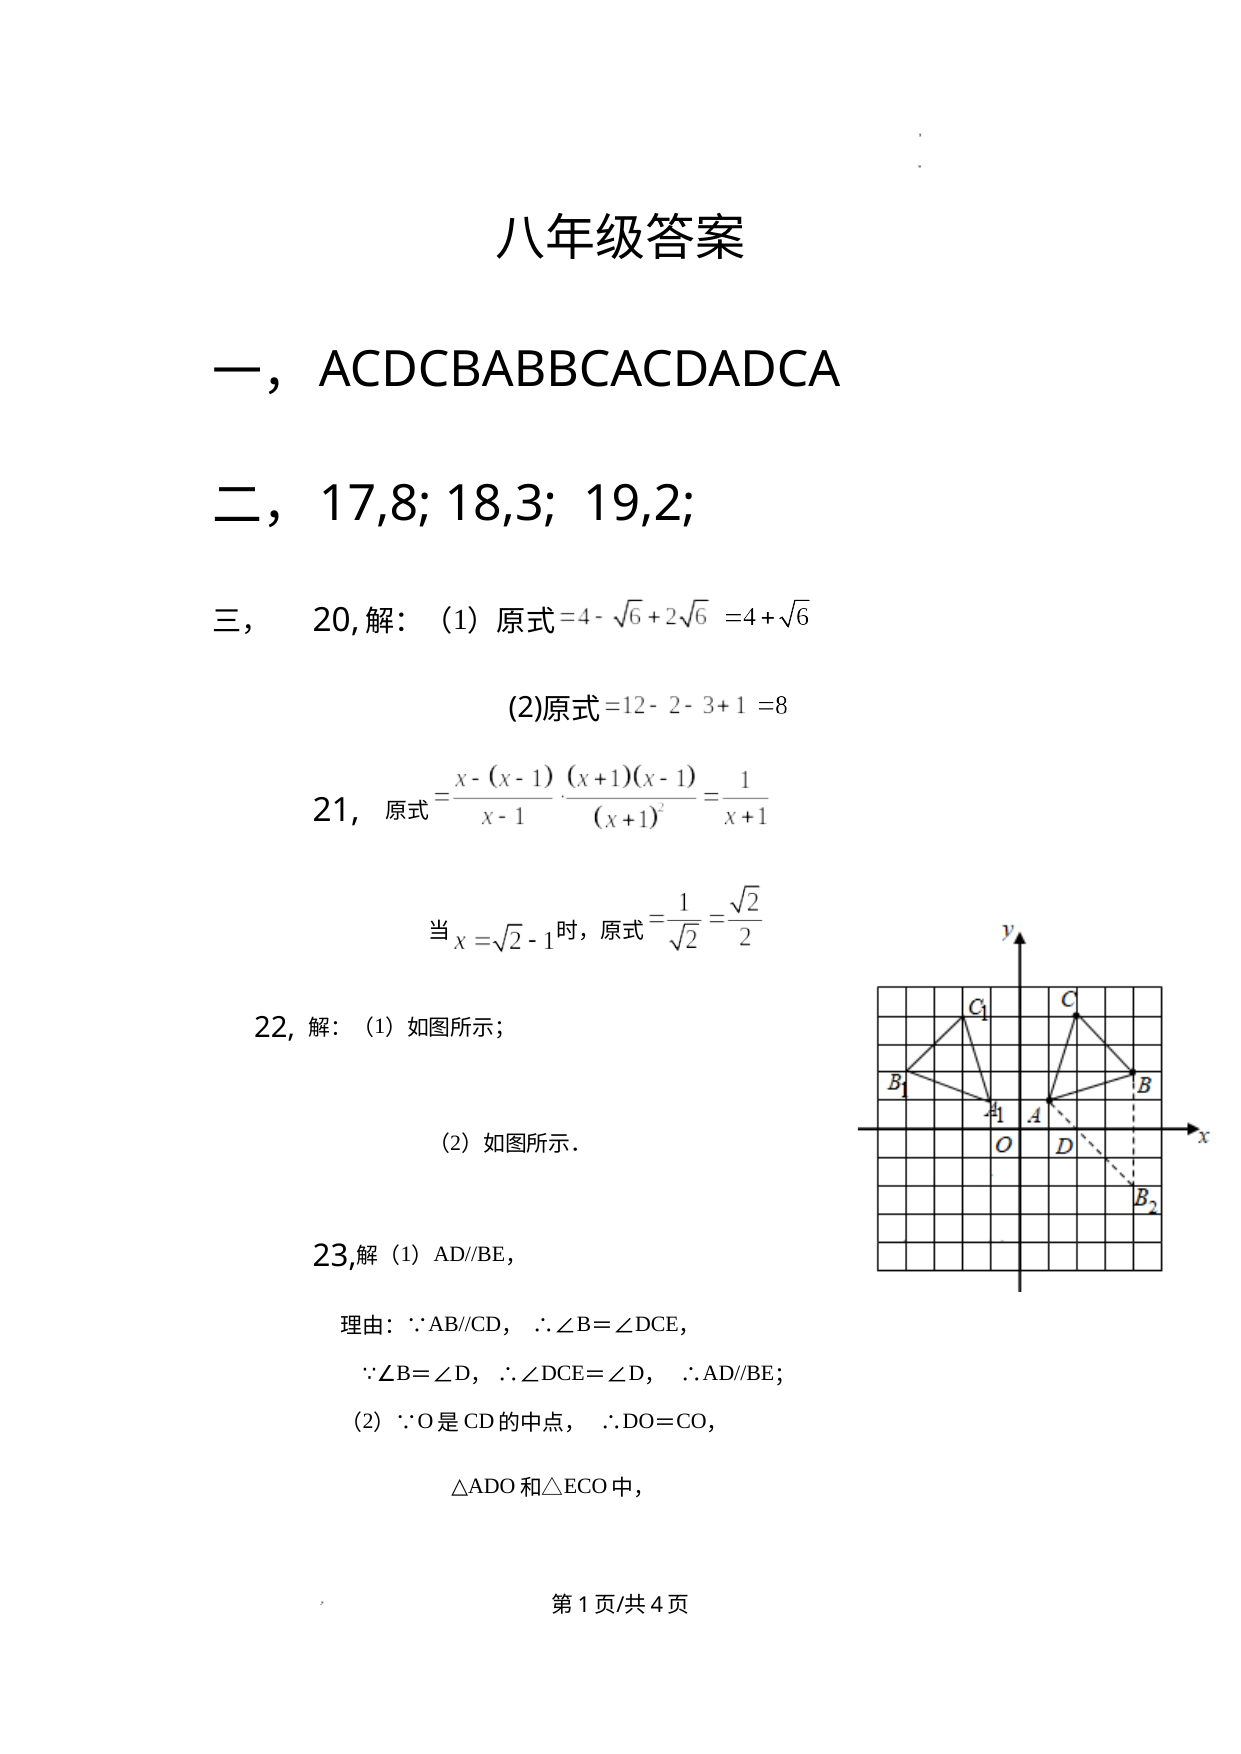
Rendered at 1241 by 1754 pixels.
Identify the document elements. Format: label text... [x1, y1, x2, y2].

text （2）如图所示． [187, 1126, 1053, 1158]
picture [857, 916, 1216, 1292]
list 17,8; 18,3; 19,2; [212, 452, 1053, 550]
text 23,解（1）AD//BE， [187, 1222, 1053, 1287]
text 21, 原式 [312, 760, 1053, 858]
text ∵∠B＝∠D， ∴∠DCE＝∠D， ∴AD//BE； [187, 1356, 1053, 1389]
list 20, 解：（1）原式 [212, 586, 1053, 651]
text △ADO和△ECO中， [187, 1453, 1053, 1518]
text 22, 解：（1）如图所示； [187, 994, 1053, 1059]
text (2)原式 [187, 674, 1053, 739]
text 当时，原式 [187, 880, 1053, 978]
text 八年级答案 [187, 185, 1053, 282]
text 理由：∵AB//CD， ∴∠B＝∠DCE， [187, 1308, 1053, 1340]
list ACDCBABBCACDADCA [212, 318, 1053, 416]
text （2）∵O是CD的中点， ∴DO＝CO， [187, 1404, 1053, 1437]
